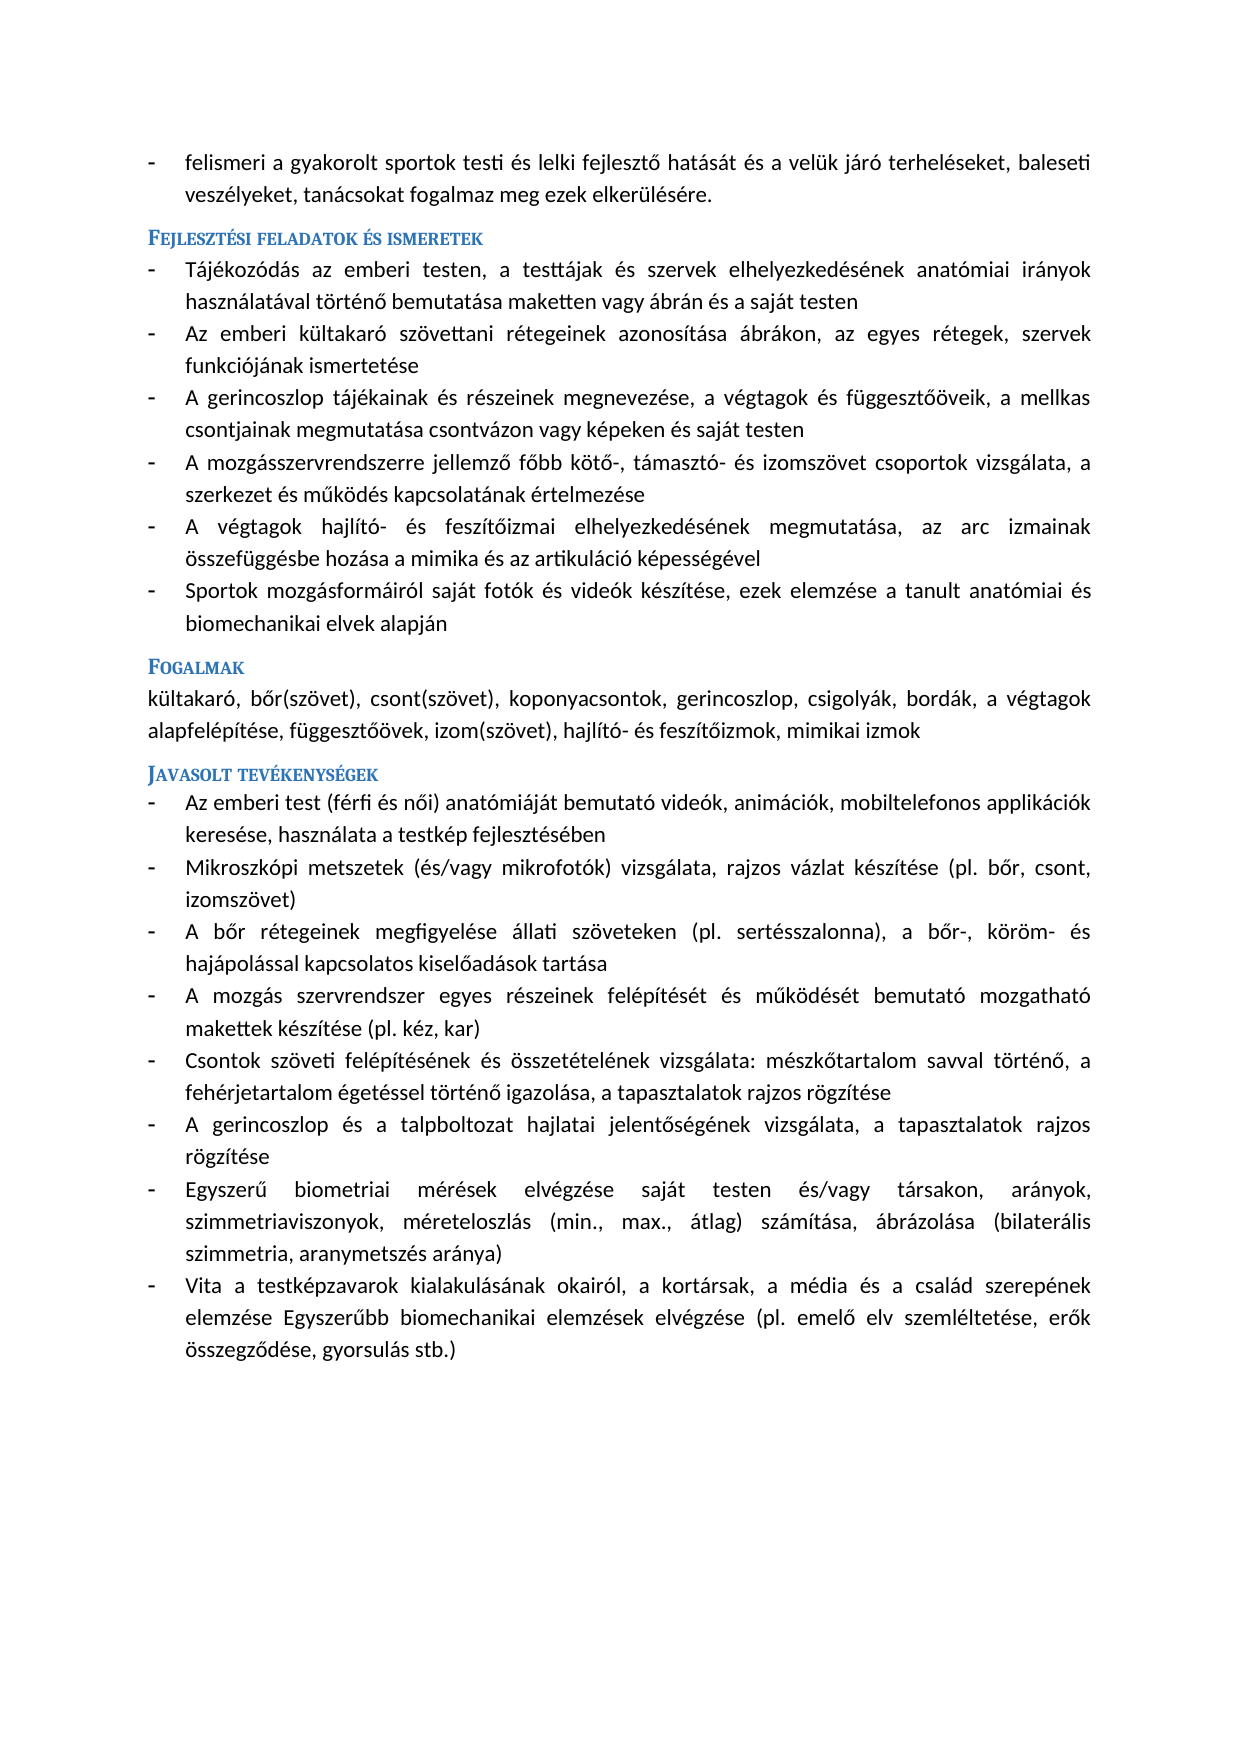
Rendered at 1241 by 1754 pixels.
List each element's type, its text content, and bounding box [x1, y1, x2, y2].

list A gerincoszlop tájékainak és részeinek megnevezése, a végtagok és függesztőöveik, a mellkas csontjainak megmutatása csontvázon vagy képeken és saját testen [148, 383, 1093, 444]
list felismeri a gyakorolt sportok testi és lelki fejlesztő hatását és a velük járó terheléseket, baleseti veszélyeket, tanácsokat fogalmaz meg ezek elkerülésére. [148, 148, 1093, 208]
list Mikroszkópi metszetek (és/vagy mikrofotók) vizsgálata, rajzos vázlat készítése (pl. bőr, csont, izomszövet) [148, 853, 1093, 913]
list A gerincoszlop és a talpboltozat hajlatai jelentőségének vizsgálata, a tapasztalatok rajzos rögzítése [148, 1110, 1093, 1171]
text Javasolt tevékenységek [148, 761, 1093, 787]
list Az emberi test (férfi és női) anatómiáját bemutató videók, animációk, mobiltelefonos applikációk keresése, használata a testkép fejlesztésében [148, 788, 1093, 849]
list A mozgásszervrendszerre jellemző főbb kötő-, támasztó- és izomszövet csoportok vizsgálata, a szerkezet és működés kapcsolatának értelmezése [148, 448, 1093, 508]
list Vita a testképzavarok kialakulásának okairól, a kortársak, a média és a család szerepének elemzése Egyszerűbb biomechanikai elemzések elvégzése (pl. emelő elv szemléltetése, erők összegződése, gyorsulás stb.) [148, 1271, 1093, 1364]
list A bőr rétegeinek megfigyelése állati szöveteken (pl. sertésszalonna), a bőr-, köröm- és hajápolással kapcsolatos kiselőadások tartása [148, 917, 1093, 977]
list A végtagok hajlító- és feszítőizmai elhelyezkedésének megmutatása, az arc izmainak összefüggésbe hozása a mimika és az artikuláció képességével [148, 512, 1093, 572]
list Csontok szöveti felépítésének és összetételének vizsgálata: mészkőtartalom savval történő, a fehérjetartalom égetéssel történő igazolása, a tapasztalatok rajzos rögzítése [148, 1046, 1093, 1106]
text kültakaró, bőr(szövet), csont(szövet), koponyacsontok, gerincoszlop, csigolyák, bordák, a végtagok alapfelépítése, függesztőövek, izom(szövet), hajlító- és feszítőizmok, mimikai izmok [148, 684, 1093, 744]
text Fogalmak [148, 653, 1093, 680]
list Tájékozódás az emberi testen, a testtájak és szervek elhelyezkedésének anatómiai irányok használatával történő bemutatása maketten vagy ábrán és a saját testen [148, 255, 1093, 315]
list Egyszerű biometriai mérések elvégzése saját testen és/vagy társakon, arányok, szimmetriaviszonyok, méreteloszlás (min., max., átlag) számítása, ábrázolása (bilaterális szimmetria, aranymetszés aránya) [148, 1175, 1093, 1267]
list A mozgás szervrendszer egyes részeinek felépítését és működését bemutató mozgatható makettek készítése (pl. kéz, kar) [148, 982, 1093, 1042]
list Az emberi kültakaró szövettani rétegeinek azonosítása ábrákon, az egyes rétegek, szervek funkciójának ismertetése [148, 319, 1093, 379]
list Sportok mozgásformáiról saját fotók és videók készítése, ezek elemzése a tanult anatómiai és biomechanikai elvek alapján [148, 577, 1093, 637]
text Fejlesztési feladatok és ismeretek [148, 224, 1093, 251]
